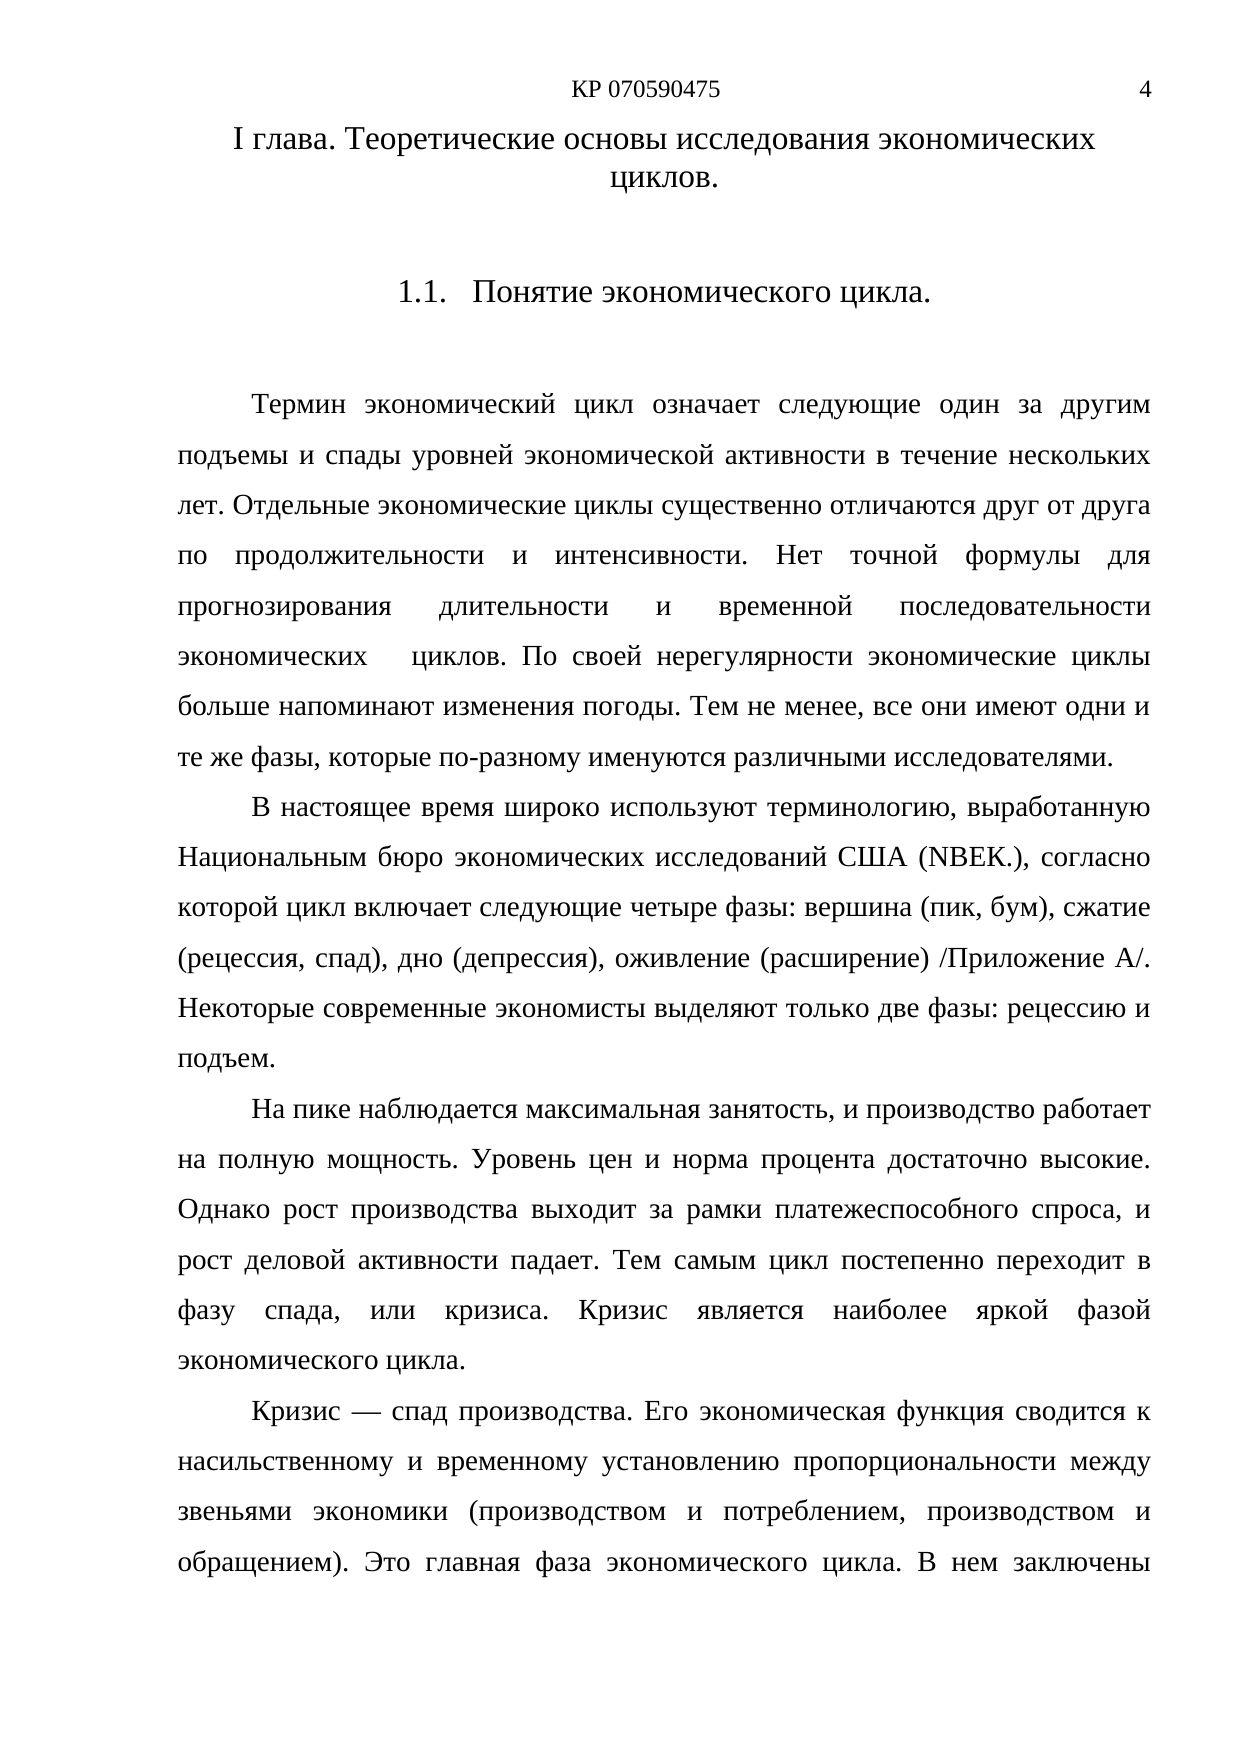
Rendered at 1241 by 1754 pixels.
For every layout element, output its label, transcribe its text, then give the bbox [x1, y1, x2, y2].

list Понятие экономического цикла. [177, 271, 1152, 310]
text В настоящее время широко используют терминологию, выработанную Национальным бюро экономических исследований США (NВЕК.), согласно которой цикл включает следующие четыре фазы: вершина (пик, бум), сжатие (рецессия, спад), дно (депрессия), оживление (расширение) /Приложение А/. Некоторые современные экономисты выделяют только две фазы: рецессию и подъем. [177, 789, 1152, 1074]
text На пике наблюдается максимальная занятость, и производство работает на полную мощность. Уровень цен и норма процента достаточно высокие. Однако рост производства выходит за рамки платежеспособного спроса, и рост деловой активности падает. Тем самым цикл постепенно переходит в фазу спада, или кризиса. Кризис является наиболее яркой фазой экономического цикла. [177, 1091, 1152, 1376]
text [177, 1393, 1152, 1577]
text Термин экономический цикл означает следующие один за другим подъемы и спады уровней экономической активности в течение нескольких лет. Отдельные экономические циклы существенно отличаются друг от друга по продолжительности и интенсивности. Нет точной формулы для прогнозирования длительности и временной последовательности экономических циклов. По своей нерегулярности экономические циклы больше напоминают изменения погоды. Тем не менее, все они имеют одни и те же фазы, которые по-разному именуются различными исследователями. [177, 386, 1152, 772]
text I глава. Теоретические основы исследования экономических циклов. [177, 118, 1152, 195]
